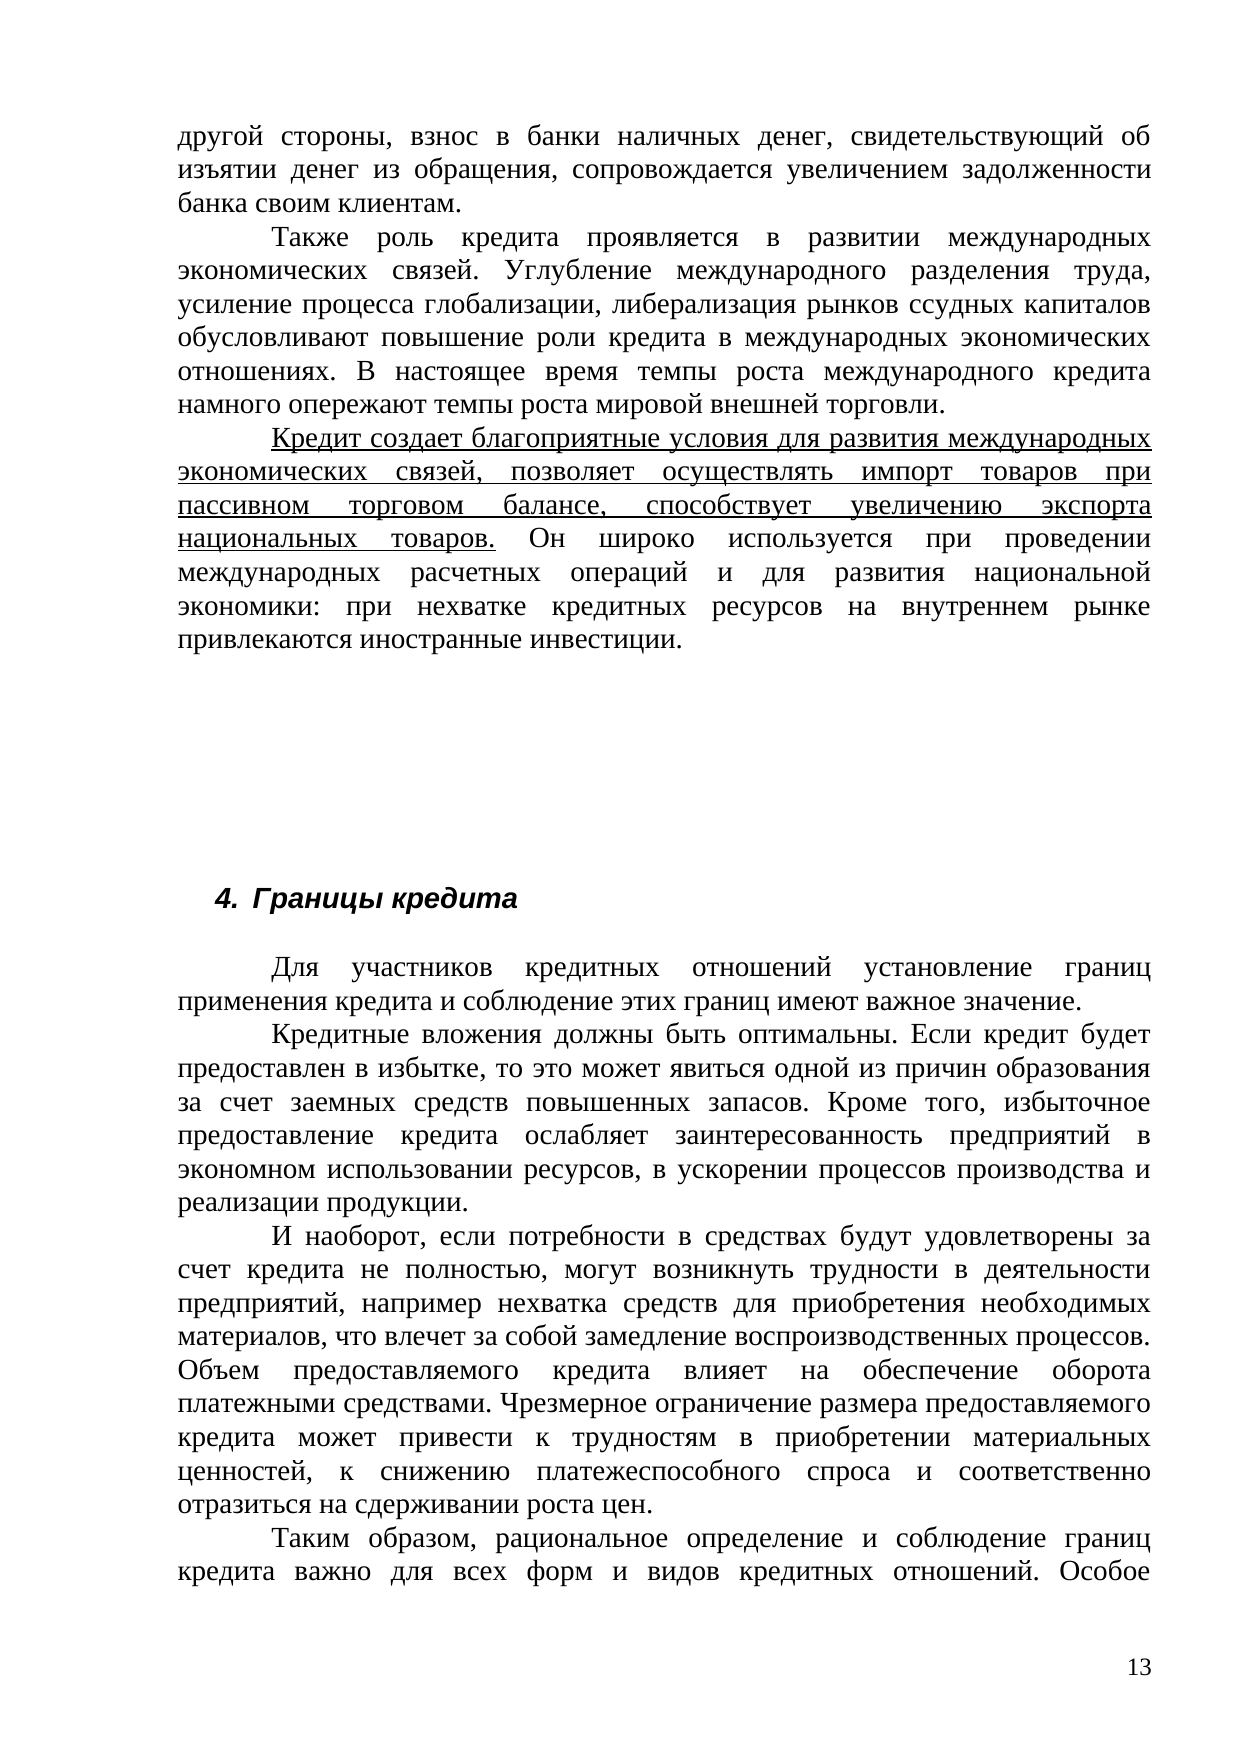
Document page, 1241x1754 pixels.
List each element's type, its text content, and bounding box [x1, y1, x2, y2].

text Кредит создает благоприятные условия для развития международных экономических связей, позволяет осуществлять импорт товаров при пассивном торговом балансе, способствует увеличению экспорта национальных товаров. Он широко используется при проведении международных расчетных операций и для развития национальной экономики: при нехватке кредитных ресурсов на внутреннем рынке привлекаются иностранные инвестиции. [177, 484, 1152, 516]
text Кредит создает благоприятные условия для развития международных экономических связей, позволяет осуществлять импорт товаров при пассивном торговом балансе, способствует увеличению экспорта национальных товаров. Он широко используется при проведении международных расчетных операций и для развития национальной экономики: при нехватке кредитных ресурсов на внутреннем рынке привлекаются иностранные инвестиции. [177, 420, 1152, 483]
text И наоборот, если потребности в средствах будут удовлетворены за счет кредита не полностью, могут возникнуть трудности в деятельности предприятий, например нехватка средств для приобретения необходимых материалов, что влечет за собой замедление воспроизводственных процессов. [177, 1218, 1152, 1352]
text Для участников кредитных отношений установление границ применения кредита и соблюдение этих границ имеют важное значение. [177, 949, 1152, 1017]
text Кредитные вложения должны быть оптимальны. Если кредит будет предоставлен в избытке, то это может явиться одной из причин образования за счет заемных средств повышенных запасов. Кроме того, избыточное предоставление кредита ослабляет заинтересованность предприятий в экономном использовании ресурсов, в ускорении процессов производства и реализации продукции. [177, 1017, 1152, 1218]
subtitle Границы кредита [215, 881, 1152, 914]
text Объем предоставляемого кредита влияет на обеспечение оборота платежными средствами. Чрезмерное ограничение размера предоставляемого кредита может привести к трудностям в приобретении материальных ценностей, к снижению платежеспособного спроса и соответственно отразиться на сдерживании роста цен. [177, 1352, 1152, 1520]
text Также роль кредита проявляется в развитии международных экономических связей. Углубление международного разделения труда, усиление процесса глобализации, либерализация рынков ссудных капиталов обусловливают повышение роли кредита в международных экономических отношениях. В настоящее время темпы роста международного кредита намного опережают темпы роста мировой внешней торговли. [177, 219, 1152, 420]
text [177, 118, 1152, 219]
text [177, 1520, 1152, 1587]
text Кредит создает благоприятные условия для развития международных экономических связей, позволяет осуществлять импорт товаров при пассивном торговом балансе, способствует увеличению экспорта национальных товаров. Он широко используется при проведении международных расчетных операций и для развития национальной экономики: при нехватке кредитных ресурсов на внутреннем рынке привлекаются иностранные инвестиции. [177, 517, 1152, 655]
